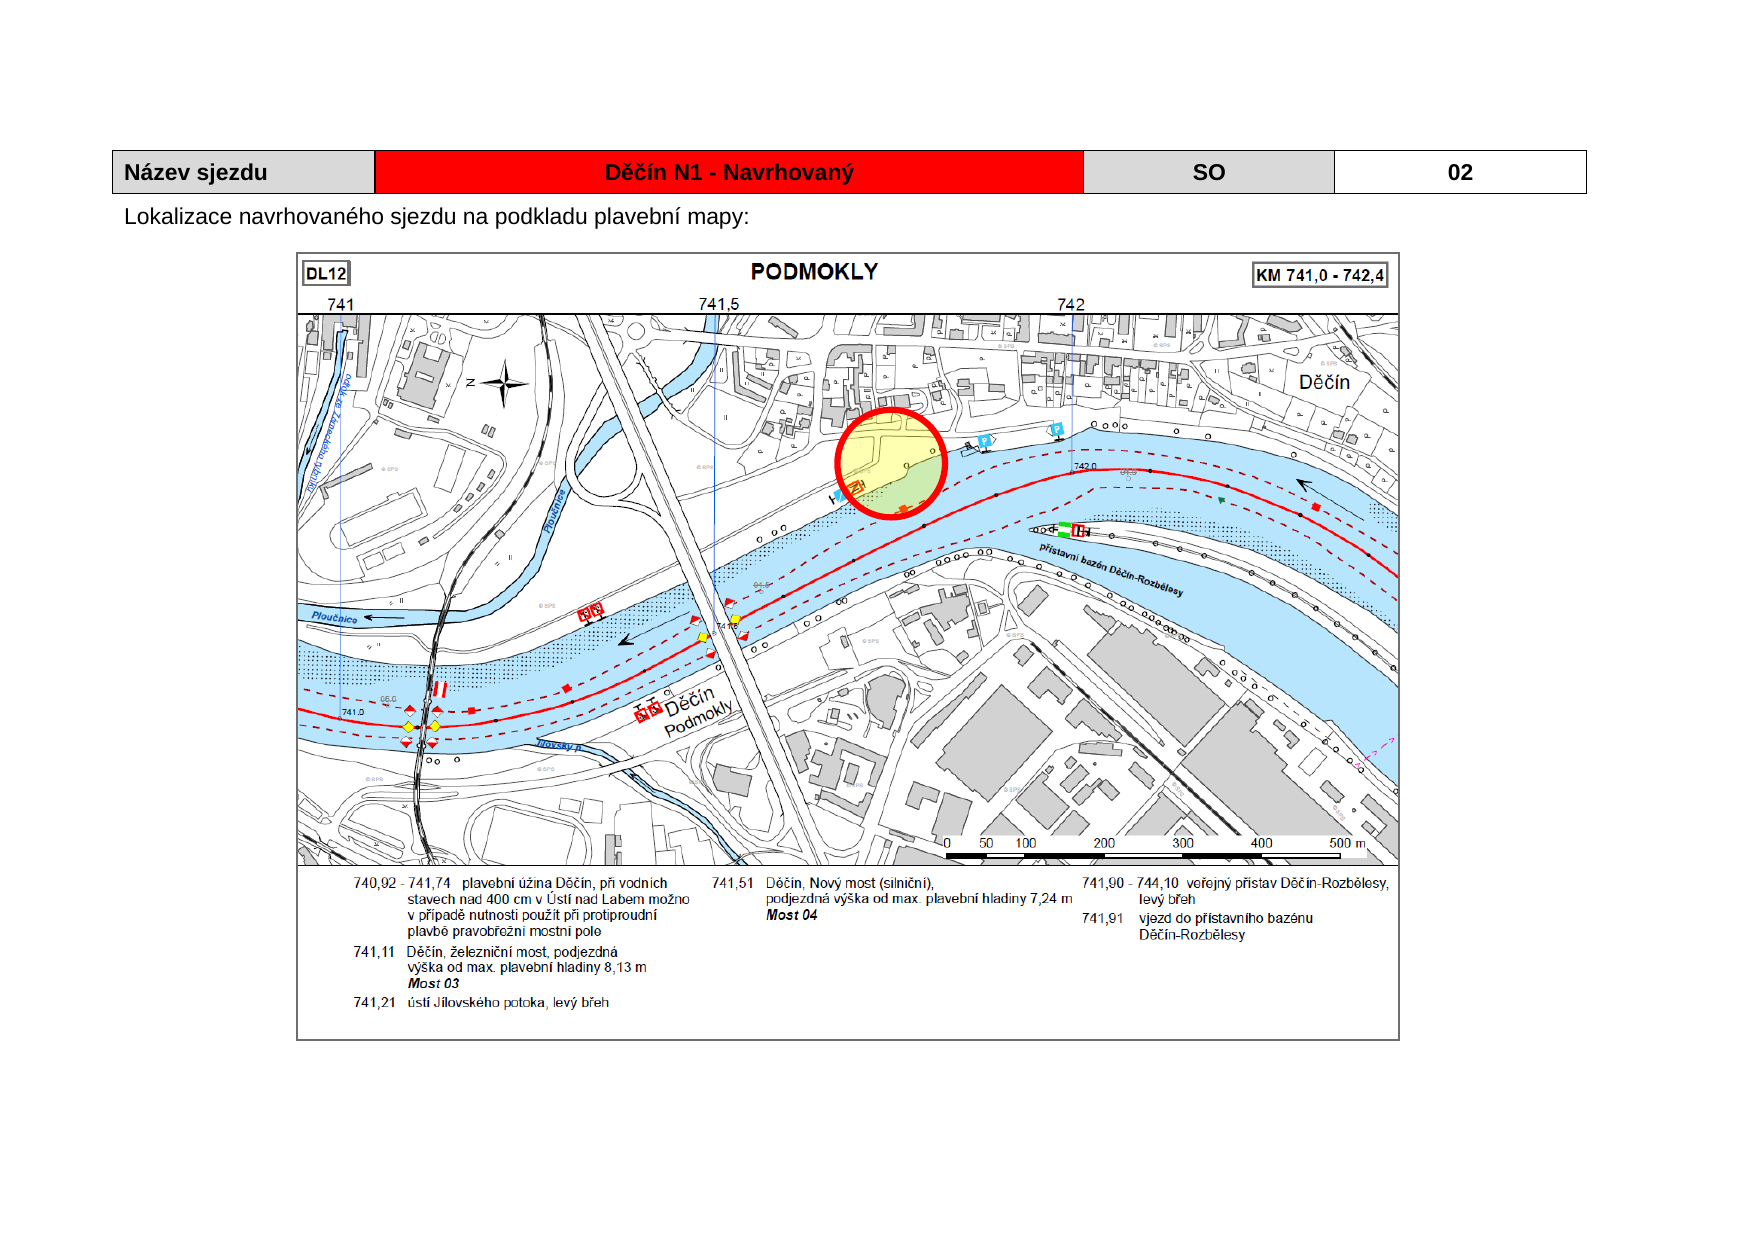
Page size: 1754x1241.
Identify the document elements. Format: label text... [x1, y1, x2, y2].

table_cell Lokalizace navrhovaného sjezdu na podkladu plavební mapy: [113, 194, 1586, 237]
picture [286, 237, 1413, 1055]
table_header Název sjezdu [113, 151, 374, 193]
table_header SO [1084, 151, 1334, 193]
table_header Děčín N1 - Navrhovaný [376, 151, 1083, 193]
table_cell [113, 237, 1586, 1078]
table_header 02 [1335, 151, 1586, 193]
